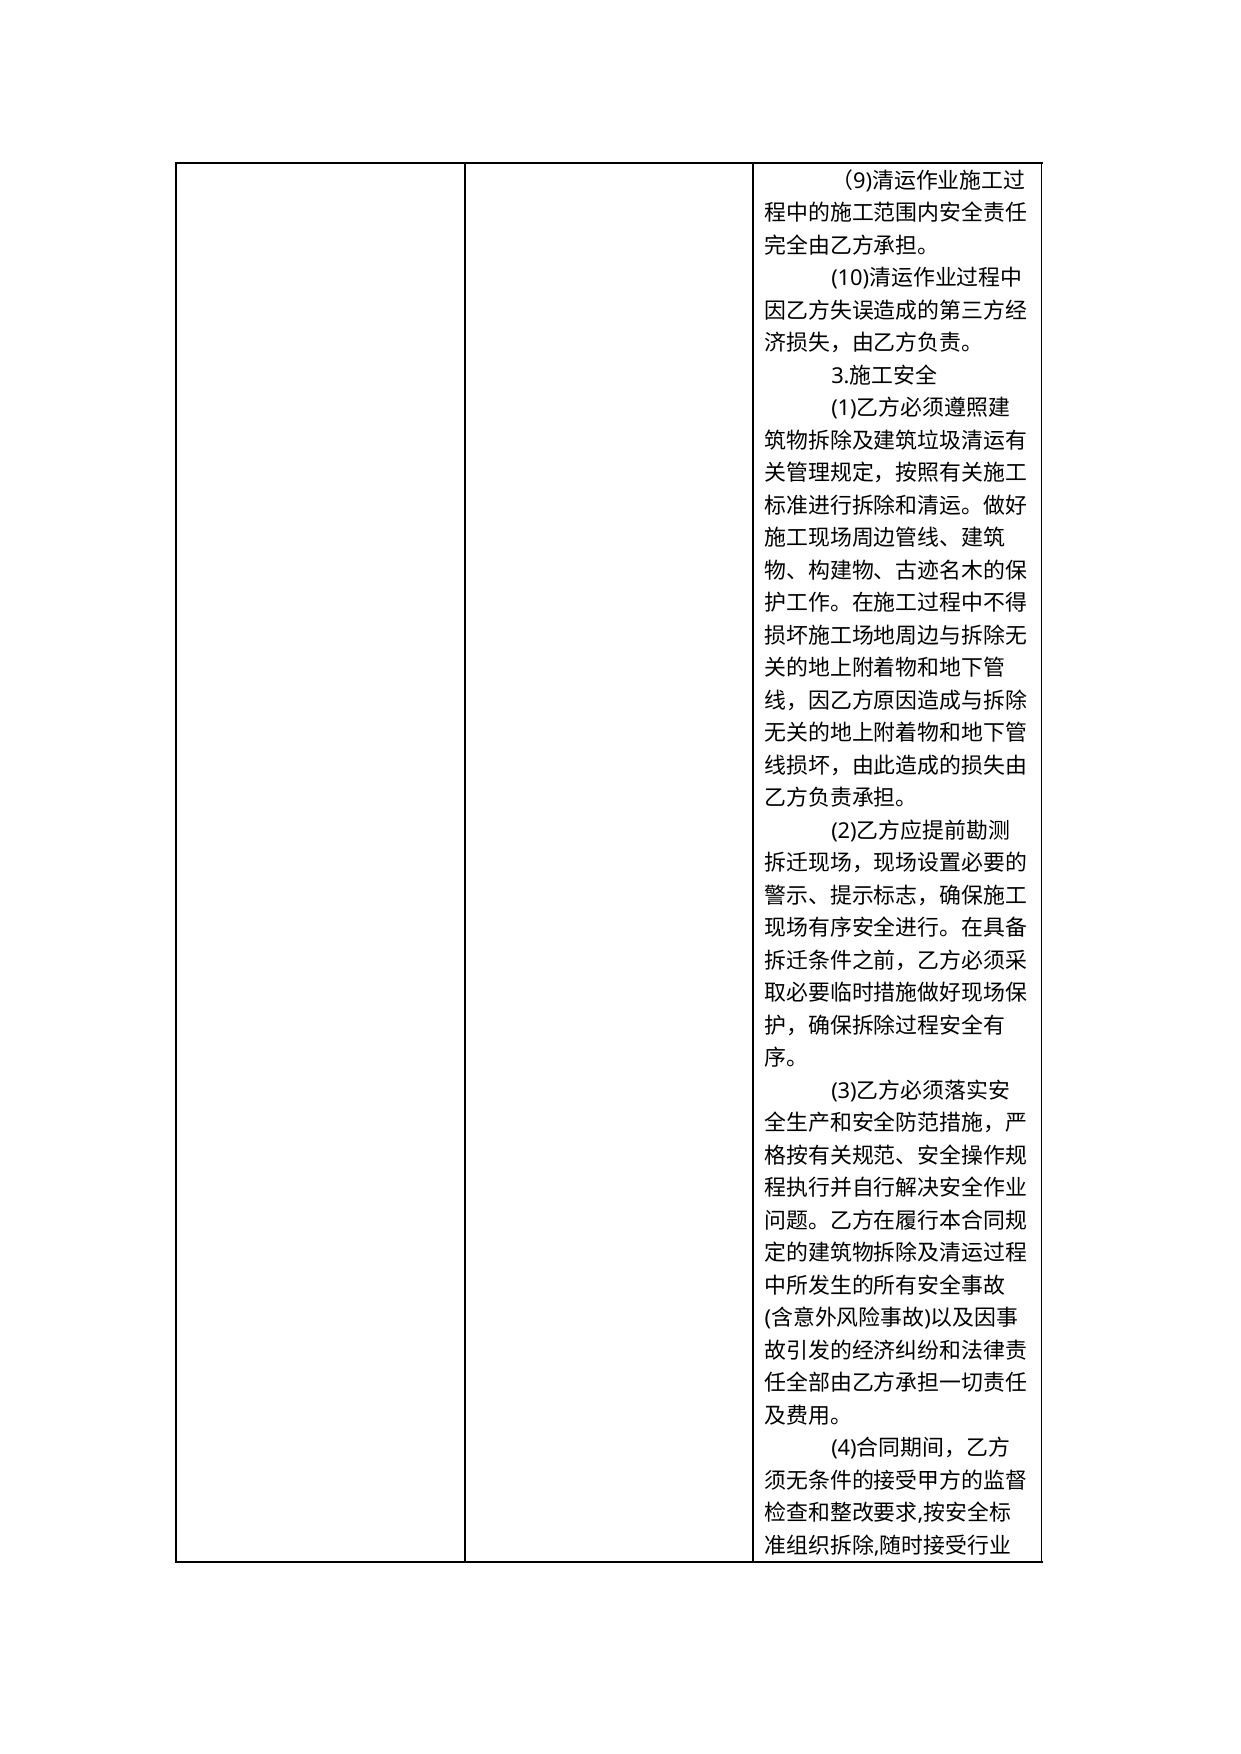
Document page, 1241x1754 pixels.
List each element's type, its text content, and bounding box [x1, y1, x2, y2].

table_cell [177, 164, 464, 1561]
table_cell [754, 164, 1041, 1561]
table_cell 1 [466, 164, 752, 1561]
